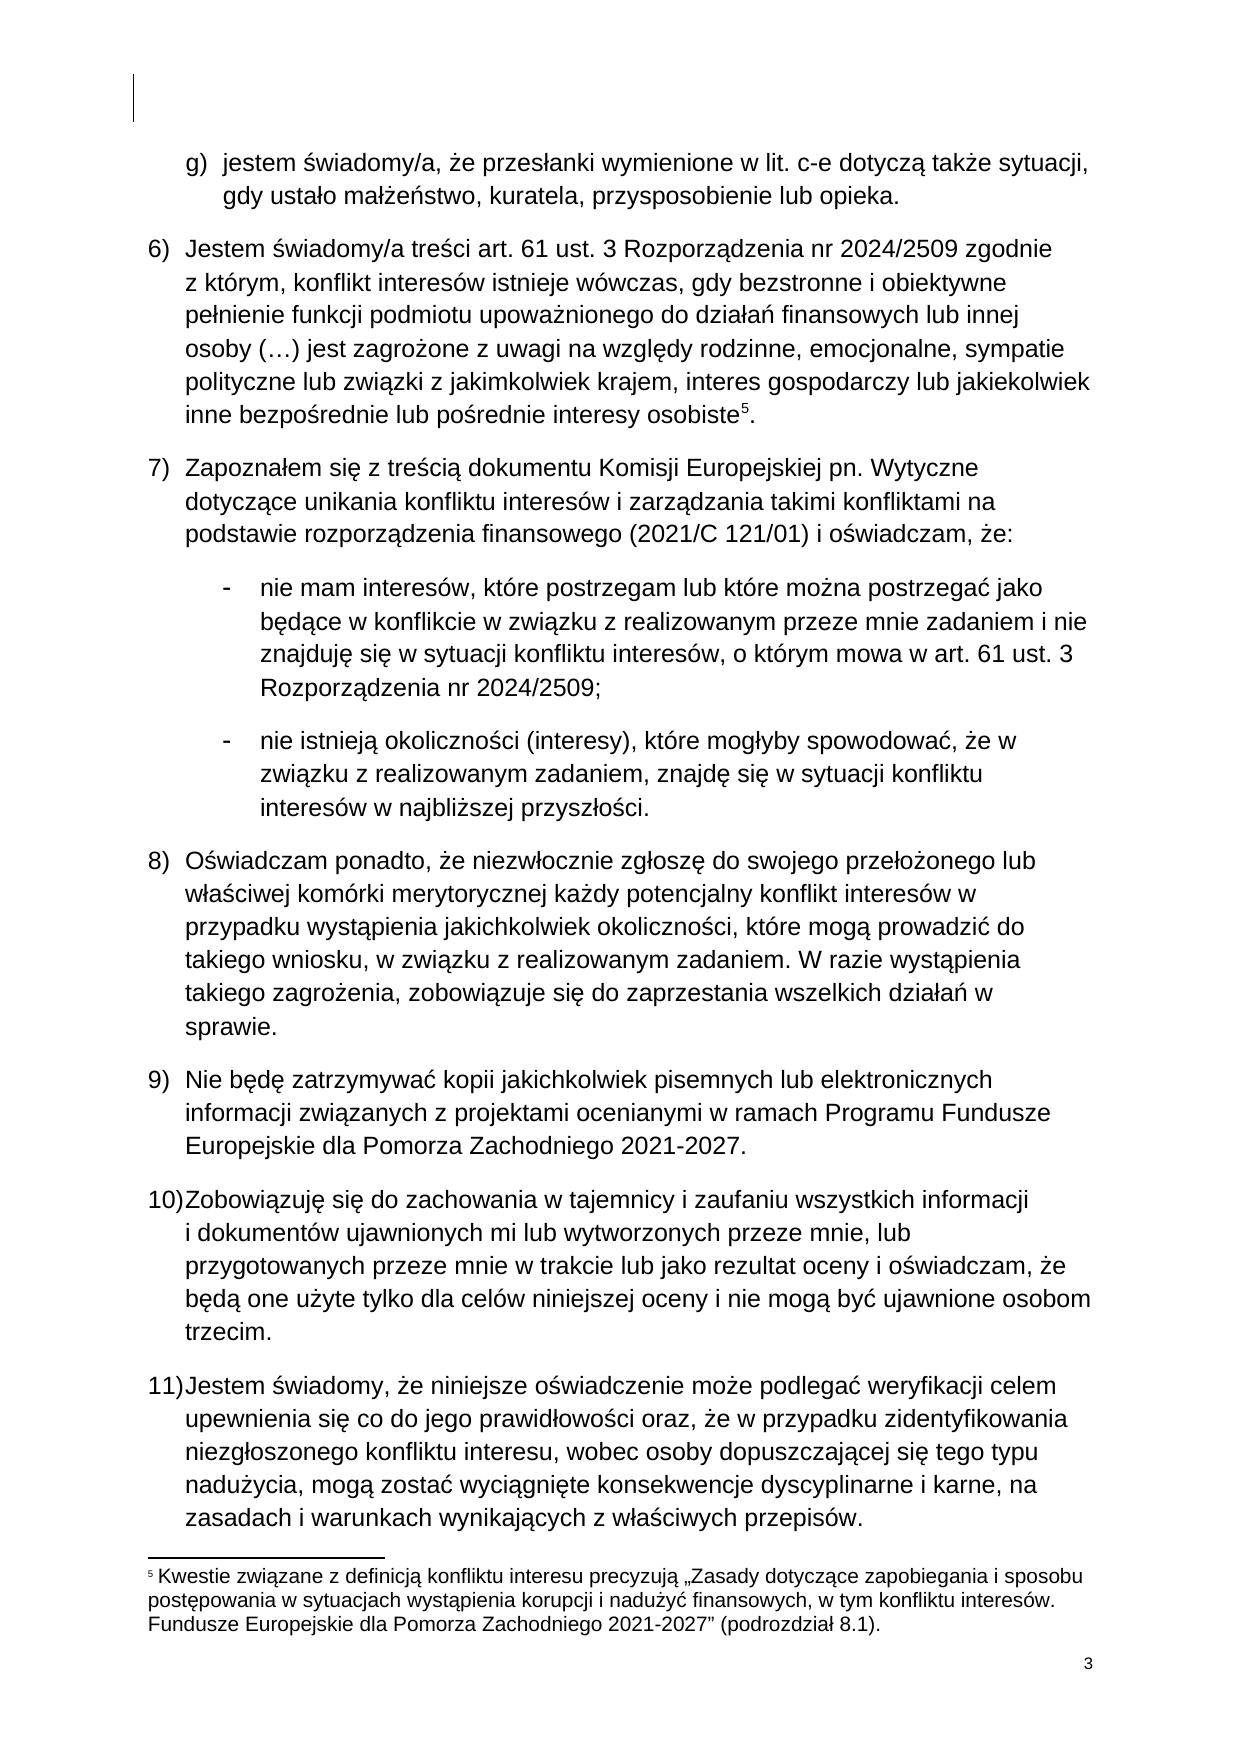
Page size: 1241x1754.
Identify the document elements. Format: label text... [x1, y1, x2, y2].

list Nie będę zatrzymywać kopii jakichkolwiek pisemnych lub elektronicznych informacji związanych z projektami ocenianymi w ramach Programu Fundusze Europejskie dla Pomorza Zachodniego 2021-2027. [148, 1065, 1093, 1160]
list Jestem świadomy/a treści art. 61 ust. 3 Rozporządzenia nr 2024/2509 zgodnie z którym, konflikt interesów istnieje wówczas, gdy bezstronne i obiektywne pełnienie funkcji podmiotu upoważnionego do działań finansowych lub innej osoby (…) jest zagrożone z uwagi na względy rodzinne, emocjonalne, sympatie polityczne lub związki z jakimkolwiek krajem, interes gospodarczy lub jakiekolwiek inne bezpośrednie lub pośrednie interesy osobiste. [148, 234, 1093, 428]
list nie mam interesów, które postrzegam lub które można postrzegać jako będące w konflikcie w związku z realizowanym przeze mnie zadaniem i nie znajduję się w sytuacji konfliktu interesów, o którym mowa w art. 61 ust. 3 Rozporządzenia nr 2024/2509; [222, 573, 1093, 701]
list nie istnieją okoliczności (interesy), które mogłyby spowodować, że w związku z realizowanym zadaniem, znajdę się w sytuacji konfliktu interesów w najbliższej przyszłości. [222, 726, 1093, 821]
list Zapoznałem się z treścią dokumentu Komisji Europejskiej pn. Wytyczne dotyczące unikania konfliktu interesów i zarządzania takimi konfliktami na podstawie rozporządzenia finansowego (2021/C 121/01) i oświadczam, że: [148, 453, 1093, 548]
list jestem świadomy/a, że przesłanki wymienione w lit. c-e dotyczą także sytuacji, gdy ustało małżeństwo, kuratela, przysposobienie lub opieka. [185, 148, 1093, 209]
list Oświadczam ponadto, że niezwłocznie zgłoszę do swojego przełożonego lub właściwej komórki merytorycznej każdy potencjalny konflikt interesów w przypadku wystąpienia jakichkolwiek okoliczności, które mogą prowadzić do takiego wniosku, w związku z realizowanym zadaniem. W razie wystąpienia takiego zagrożenia, zobowiązuje się do zaprzestania wszelkich działań w sprawie. [148, 846, 1093, 1040]
list Zobowiązuję się do zachowania w tajemnicy i zaufaniu wszystkich informacji i dokumentów ujawnionych mi lub wytworzonych przeze mnie, lub przygotowanych przeze mnie w trakcie lub jako rezultat oceny i oświadczam, że będą one użyte tylko dla celów niniejszej oceny i nie mogą być ujawnione osobom trzecim. [148, 1185, 1093, 1346]
list Jestem świadomy, że niniejsze oświadczenie może podlegać weryfikacji celem upewnienia się co do jego prawidłowości oraz, że w przypadku zidentyfikowania niezgłoszonego konfliktu interesu, wobec osoby dopuszczającej się tego typu nadużycia, mogą zostać wyciągnięte konsekwencje dyscyplinarne i karne, na zasadach i warunkach wynikających z właściwych przepisów. [148, 1371, 1093, 1532]
